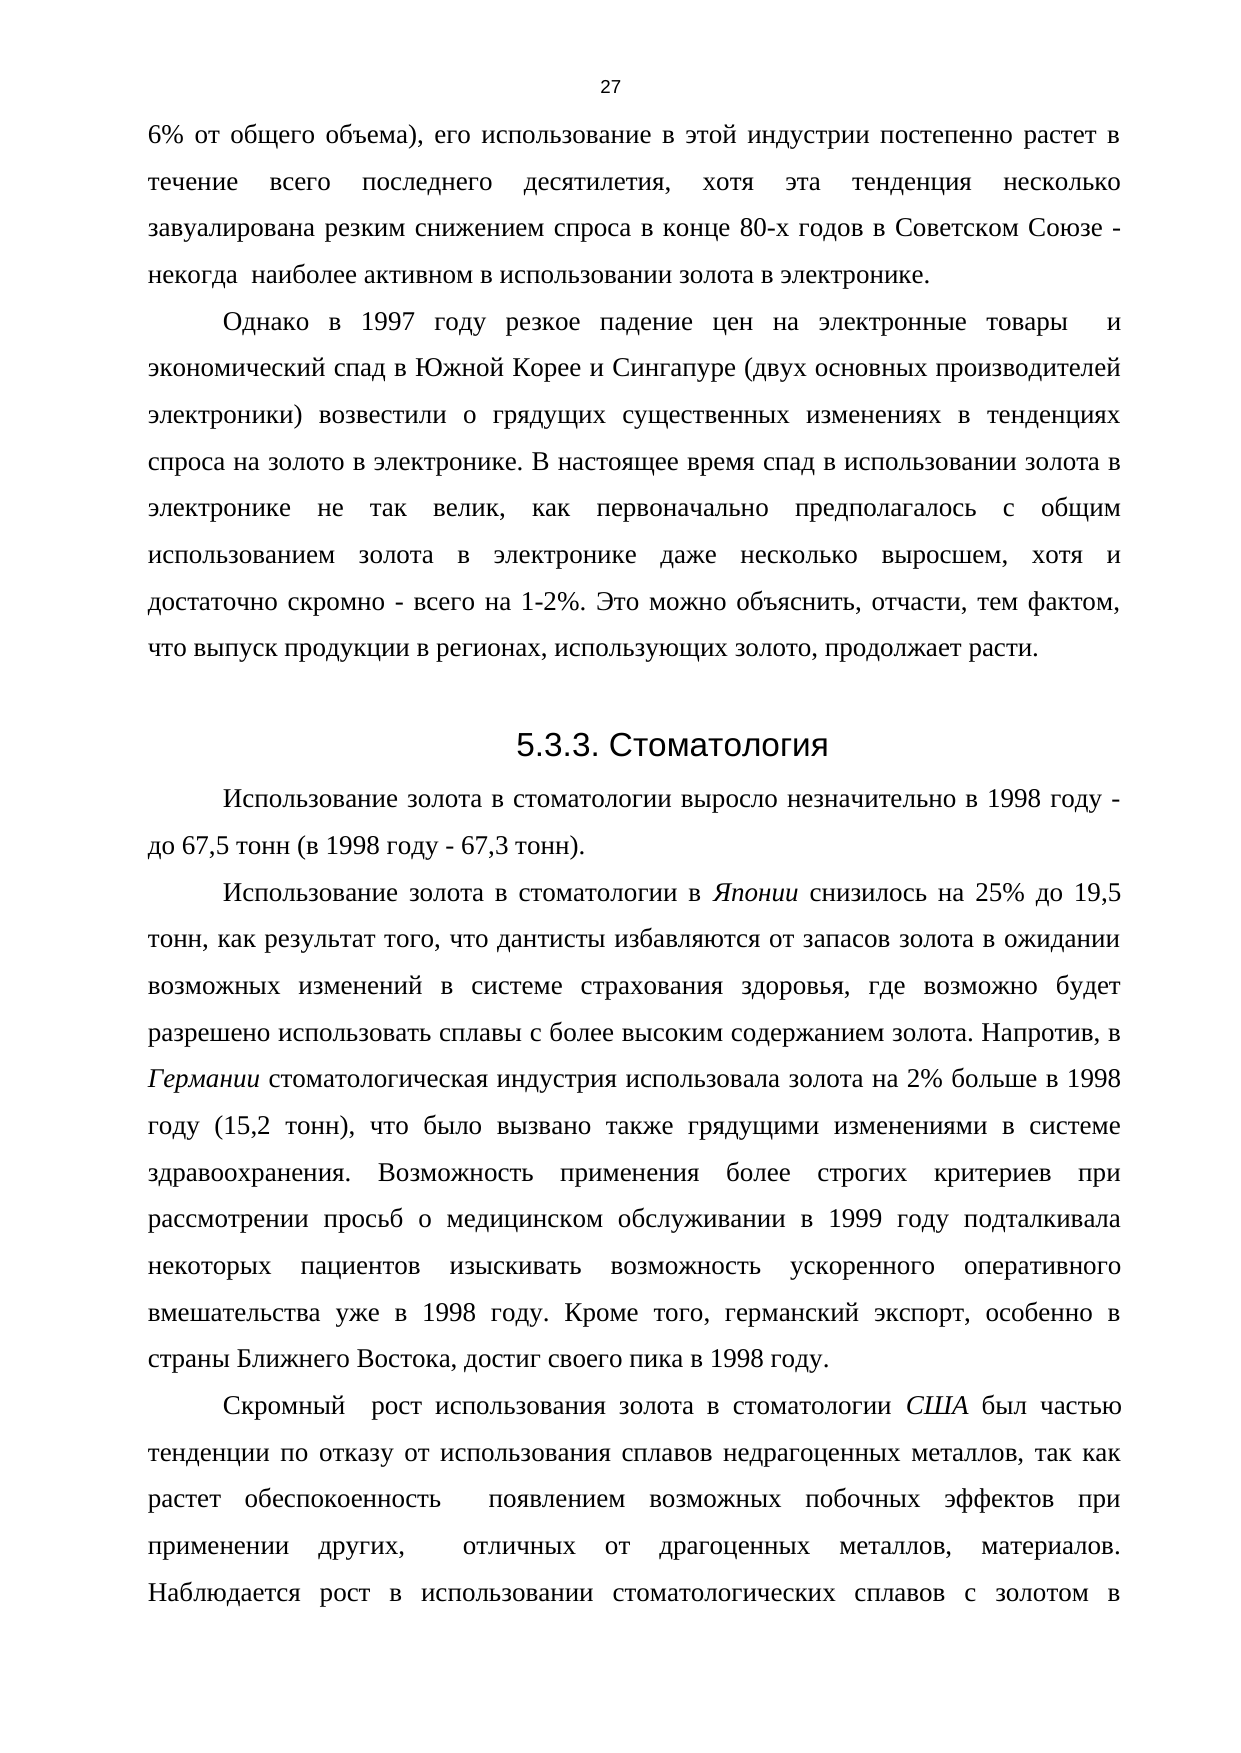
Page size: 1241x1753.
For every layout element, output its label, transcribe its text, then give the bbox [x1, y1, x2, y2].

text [148, 1389, 1122, 1607]
text Однако в 1997 году резкое падение цен на электронные товары и экономический спад в Южной Корее и Сингапуре (двух основных производителей электроники) возвестили о грядущих существенных изменениях в тенденциях спроса на золото в электронике. В настоящее время спад в использовании золота в электронике не так велик, как первоначально предполагалось с общим использованием золота в электронике даже несколько выросшем, хотя и достаточно скромно - всего на 1-2%. Это можно объяснить, отчасти, тем фактом, что выпуск продукции в регионах, использующих золото, продолжает расти. [148, 305, 1122, 663]
text Использование золота в стоматологии в Японии снизилось на 25% до 19,5 тонн, как результат того, что дантисты избавляются от запасов золота в ожидании возможных изменений в системе страхования здоровья, где возможно будет разрешено использовать сплавы с более высоким содержанием золота. Напротив, в Германии стоматологическая индустрия использовала золота на 2% больше в 1998 году (15,2 тонн), что было вызвано также грядущими изменениями в системе здравоохранения. Возможность применения более строгих критериев при рассмотрении просьб о медицинском обслуживании в 1999 году подталкивала некоторых пациентов изыскивать возможность ускоренного оперативного вмешательства уже в 1998 году. Кроме того, германский экспорт, особенно в страны Ближнего Востока, достиг своего пика в 1998 году. [148, 876, 1122, 1373]
text Использование золота в стоматологии выросло незначительно в 1998 году - до 67,5 тонн (в 1998 году - 67,3 тонн). [148, 782, 1122, 860]
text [148, 118, 1122, 289]
text 5.3.3. Стоматология [148, 725, 1122, 763]
